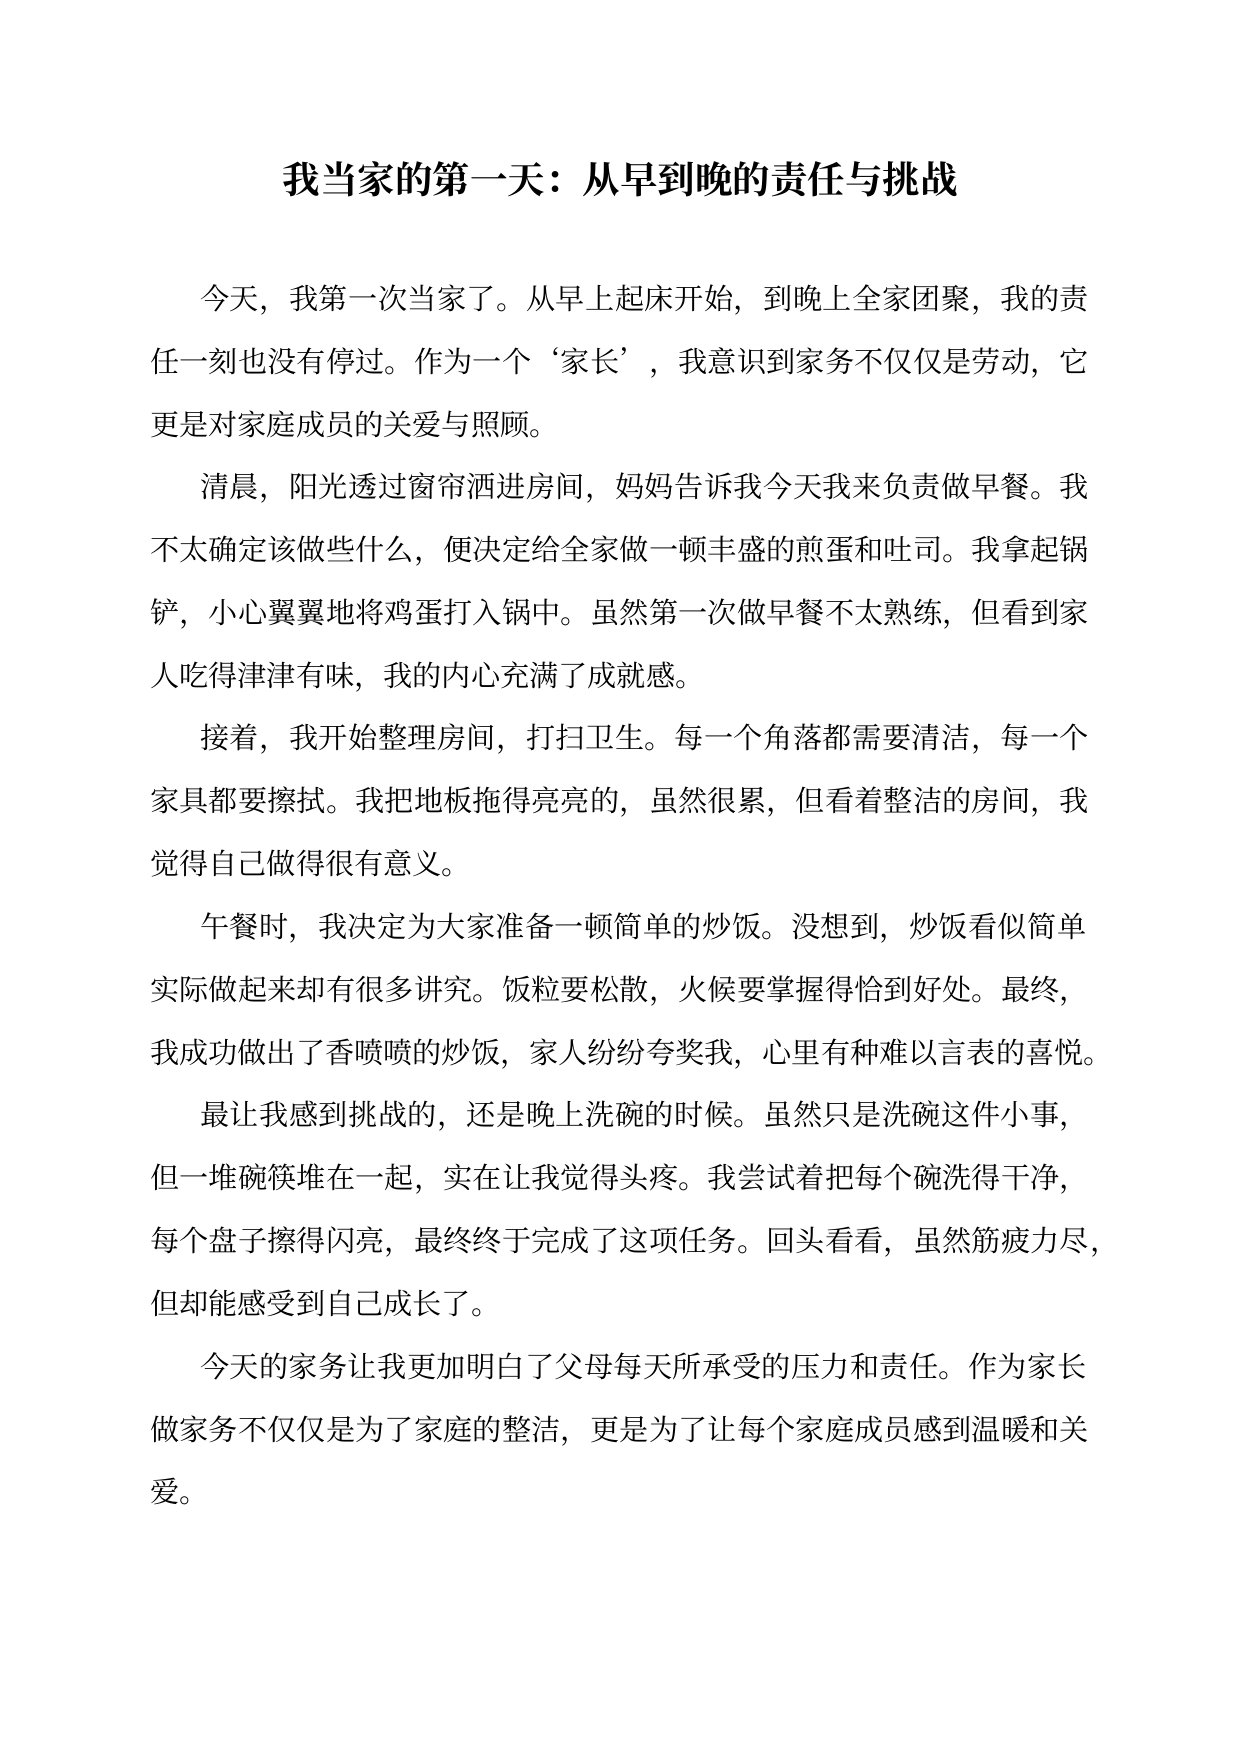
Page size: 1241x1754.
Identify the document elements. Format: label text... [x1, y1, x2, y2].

text 今天的家务让我更加明白了父母每天所承受的压力和责任。作为家长，做家务不仅仅是为了家庭的整洁，更是为了让每个家庭成员感到温暖和关爱。 [150, 1343, 1090, 1511]
text 午餐时，我决定为大家准备一顿简单的炒饭。没想到，炒饭看似简单，实际做起来却有很多讲究。饭粒要松散，火候要掌握得恰到好处。最终，我成功做出了香喷喷的炒饭，家人纷纷夸奖我，心里有种难以言表的喜悦。 [150, 904, 1090, 1071]
text 接着，我开始整理房间，打扫卫生。每一个角落都需要清洁，每一个家具都要擦拭。我把地板拖得亮亮的，虽然很累，但看着整洁的房间，我觉得自己做得很有意义。 [150, 715, 1090, 883]
text 清晨，阳光透过窗帘洒进房间，妈妈告诉我今天我来负责做早餐。我不太确定该做些什么，便决定给全家做一顿丰盛的煎蛋和吐司。我拿起锅铲，小心翼翼地将鸡蛋打入锅中。虽然第一次做早餐不太熟练，但看到家人吃得津津有味，我的内心充满了成就感。 [150, 464, 1090, 694]
text 最让我感到挑战的，还是晚上洗碗的时候。虽然只是洗碗这件小事，但一堆碗筷堆在一起，实在让我觉得头疼。我尝试着把每个碗洗得干净，每个盘子擦得闪亮，最终终于完成了这项任务。回头看看，虽然筋疲力尽，但却能感受到自己成长了。 [150, 1092, 1090, 1323]
subtitle 我当家的第一天：从早到晚的责任与挑战 [150, 150, 1090, 204]
text 今天，我第一次当家了。从早上起床开始，到晚上全家团聚，我的责任一刻也没有停过。作为一个‘家长’，我意识到家务不仅仅是劳动，它更是对家庭成员的关爱与照顾。 [150, 276, 1090, 443]
